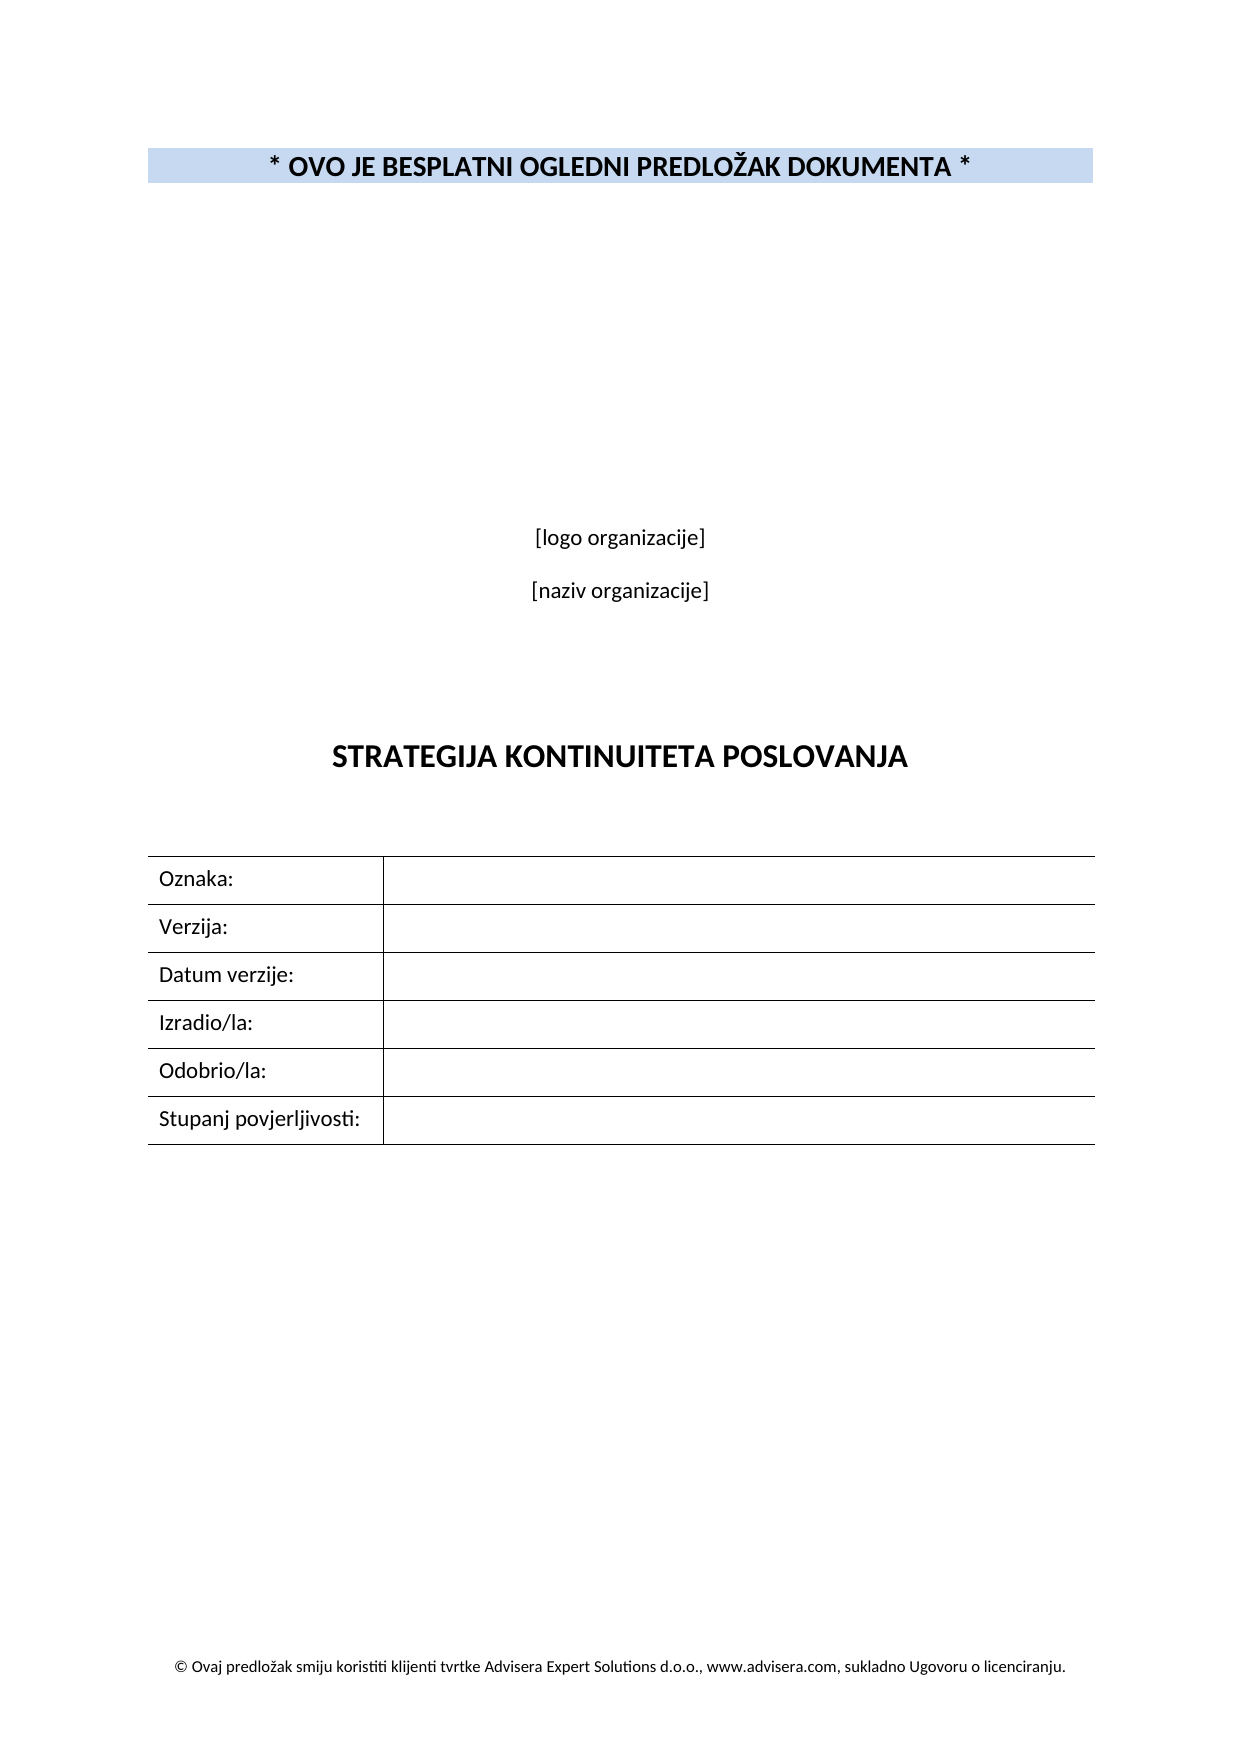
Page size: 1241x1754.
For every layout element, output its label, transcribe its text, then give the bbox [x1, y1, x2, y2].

table_cell Datum verzije: [148, 953, 383, 1000]
table_header Oznaka: [148, 857, 383, 904]
text [naziv organizacije] [148, 576, 1093, 604]
table_cell Izradio/la: [148, 1001, 383, 1048]
table_cell Verzija: [148, 905, 383, 952]
table_cell [384, 1097, 1094, 1143]
table_cell [384, 953, 1094, 1000]
table_cell [384, 1001, 1094, 1048]
table_cell [384, 1049, 1094, 1096]
table_cell [384, 905, 1094, 952]
text * OVO JE BESPLATNI OGLEDNI PREDLOŽAK DOKUMENTA * [148, 148, 1093, 183]
text STRATEGIJA KONTINUITETA POSLOVANJA [148, 735, 1093, 776]
table_cell Odobrio/la: [148, 1049, 383, 1096]
table_header [384, 857, 1094, 904]
text [logo organizacije] [148, 523, 1093, 551]
table_cell Stupanj povjerljivosti: [148, 1097, 383, 1143]
